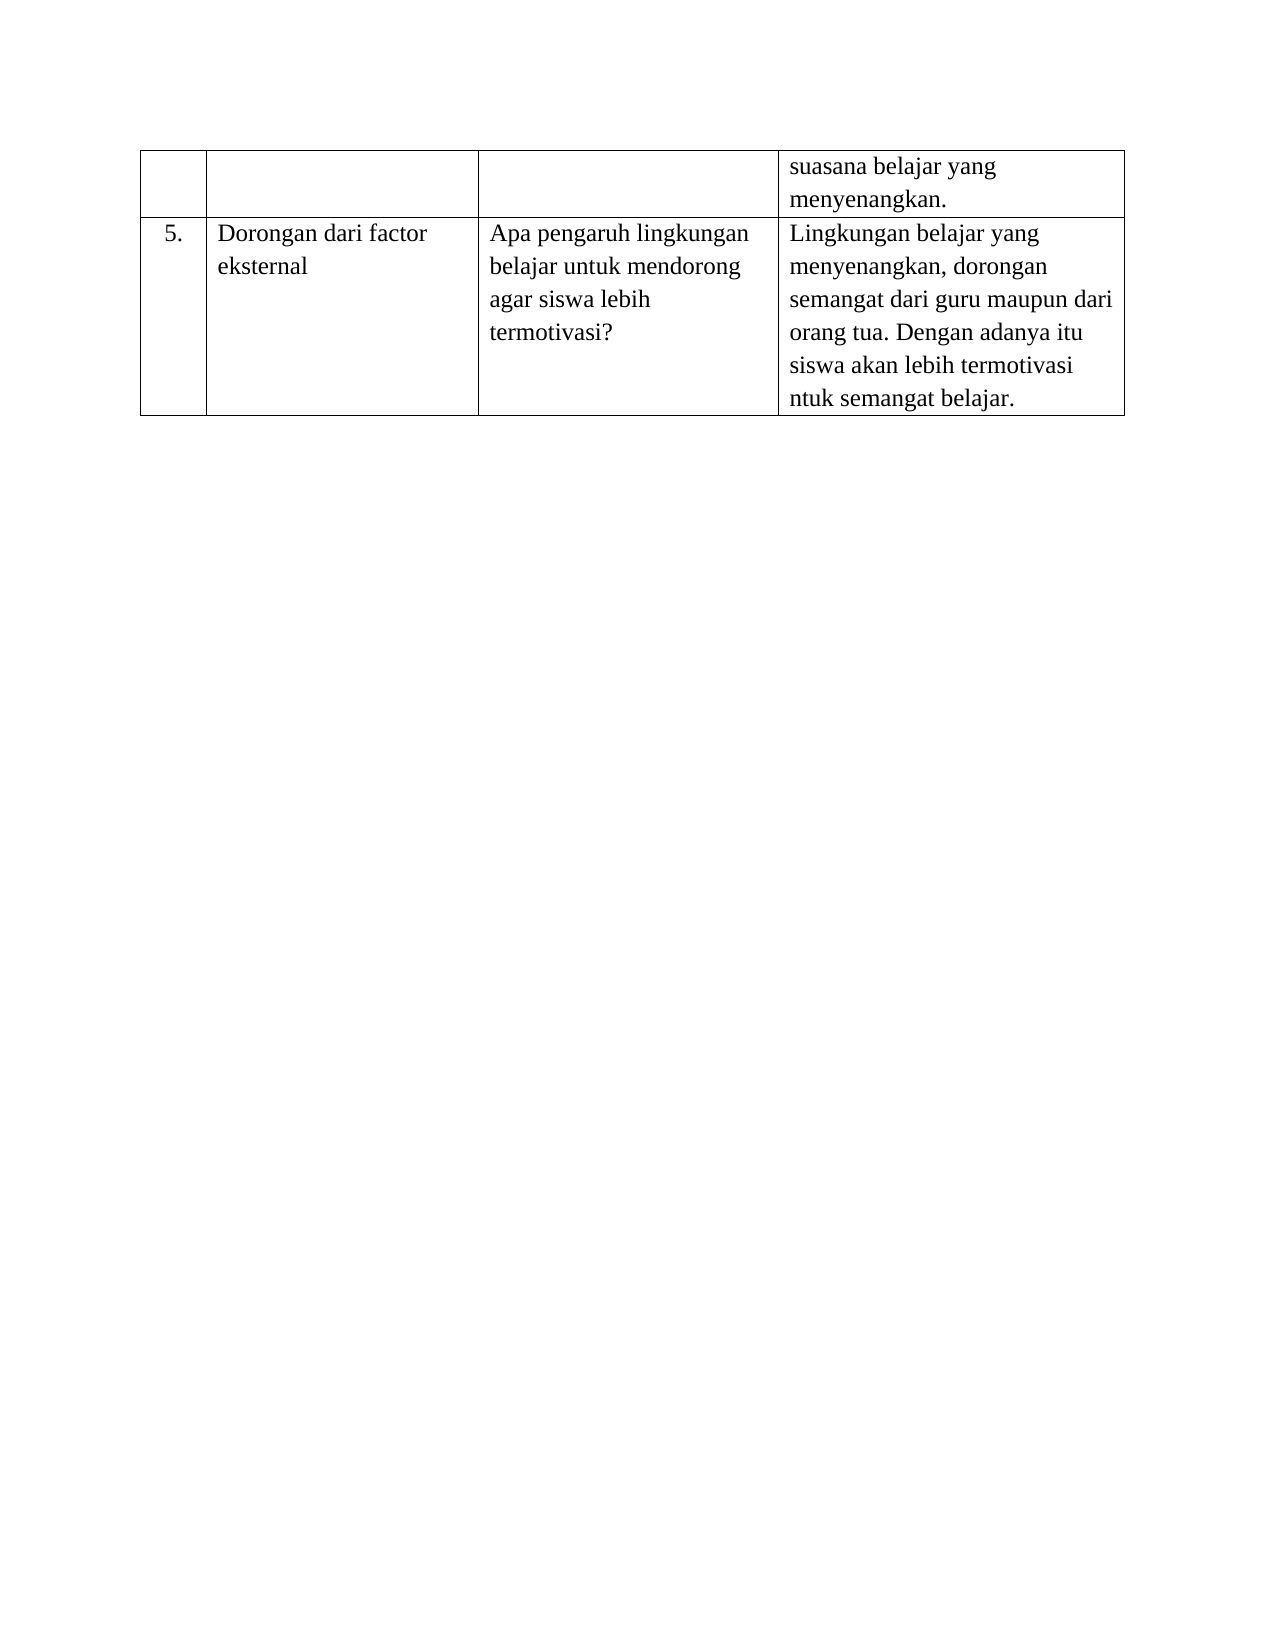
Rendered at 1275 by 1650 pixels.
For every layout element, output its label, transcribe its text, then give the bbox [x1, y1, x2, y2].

table_cell Dorongan dari factor eksternal [207, 218, 478, 415]
table_cell Apa pengaruh lingkungan belajar untuk mendorong agar siswa lebih termotivasi? [479, 218, 778, 415]
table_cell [207, 151, 478, 217]
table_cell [779, 151, 1124, 217]
table_cell 5. [141, 218, 206, 415]
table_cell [479, 151, 778, 217]
table_cell 4. [141, 151, 206, 217]
table_cell Lingkungan belajar yang menyenangkan, dorongan semangat dari guru maupun dari orang tua. Dengan adanya itu siswa akan lebih termotivasi ntuk semangat belajar. [779, 218, 1124, 415]
